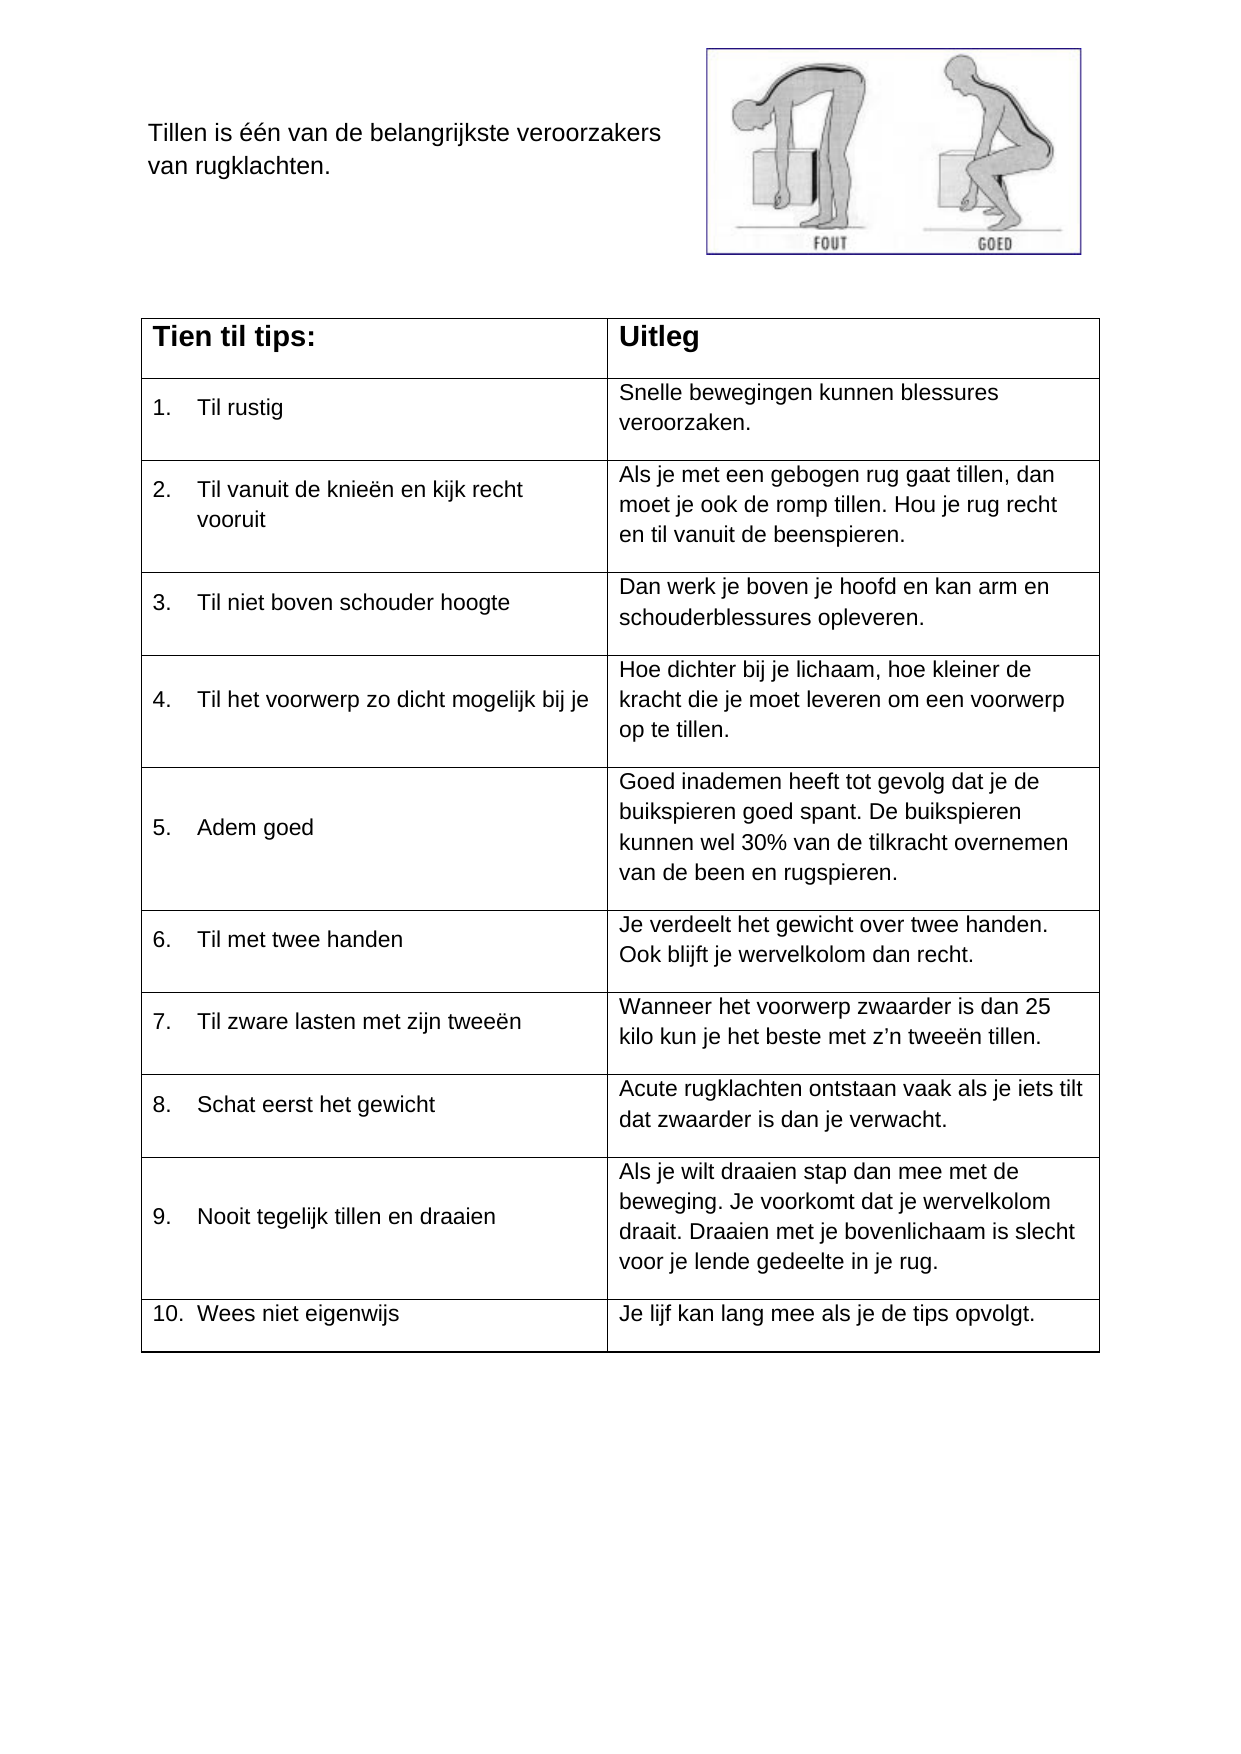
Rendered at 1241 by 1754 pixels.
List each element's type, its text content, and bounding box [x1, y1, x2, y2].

table_cell Dan werk je boven je hoofd en kan arm en schouderblessures opleveren. [608, 573, 1099, 654]
table_cell Wanneer het voorwerp zwaarder is dan 25 kilo kun je het beste met z’n tweeën tillen. [608, 993, 1099, 1074]
table_cell Schat eerst het gewicht [142, 1075, 607, 1157]
table_cell Als je met een gebogen rug gaat tillen, dan moet je ook de romp tillen. Hou je rug recht en til vanuit de beenspieren. [608, 461, 1099, 572]
table_cell Til niet boven schouder hoogte [142, 573, 607, 654]
table_cell Til met twee handen [142, 911, 607, 992]
table_cell Til het voorwerp zo dicht mogelijk bij je [142, 656, 607, 767]
table_cell Je lijf kan lang mee als je de tips opvolgt. [608, 1300, 1099, 1351]
table_cell Wees niet eigenwijs [142, 1300, 607, 1351]
table_cell Til zware lasten met zijn tweeën [142, 993, 607, 1074]
table_cell Til rustig [142, 379, 607, 460]
table_cell Hoe dichter bij je lichaam, hoe kleiner de kracht die je moet leveren om een voorwerp op te tillen. [608, 656, 1099, 767]
text Tillen is één van de belangrijkste veroorzakers van rugklachten. [148, 118, 706, 180]
table_header Tien til tips: [142, 319, 607, 377]
table_header Uitleg [608, 319, 1099, 377]
table_cell Je verdeelt het gewicht over twee handen. Ook blijft je wervelkolom dan recht. [608, 911, 1099, 992]
table_cell Snelle bewegingen kunnen blessures veroorzaken. [608, 379, 1099, 460]
table_cell Til vanuit de knieën en kijk recht vooruit [142, 461, 607, 572]
picture [706, 48, 1082, 255]
table_cell Acute rugklachten ontstaan vaak als je iets tilt dat zwaarder is dan je verwacht. [608, 1075, 1099, 1157]
table_cell Nooit tegelijk tillen en draaien [142, 1158, 607, 1299]
table_cell Adem goed [142, 768, 607, 910]
table_cell Goed inademen heeft tot gevolg dat je de buikspieren goed spant. De buikspieren kunnen wel 30% van de tilkracht overnemen van de been en rugspieren. [608, 768, 1099, 910]
table_cell Als je wilt draaien stap dan mee met de beweging. Je voorkomt dat je wervelkolom draait. Draaien met je bovenlichaam is slecht voor je lende gedeelte in je rug. [608, 1158, 1099, 1299]
